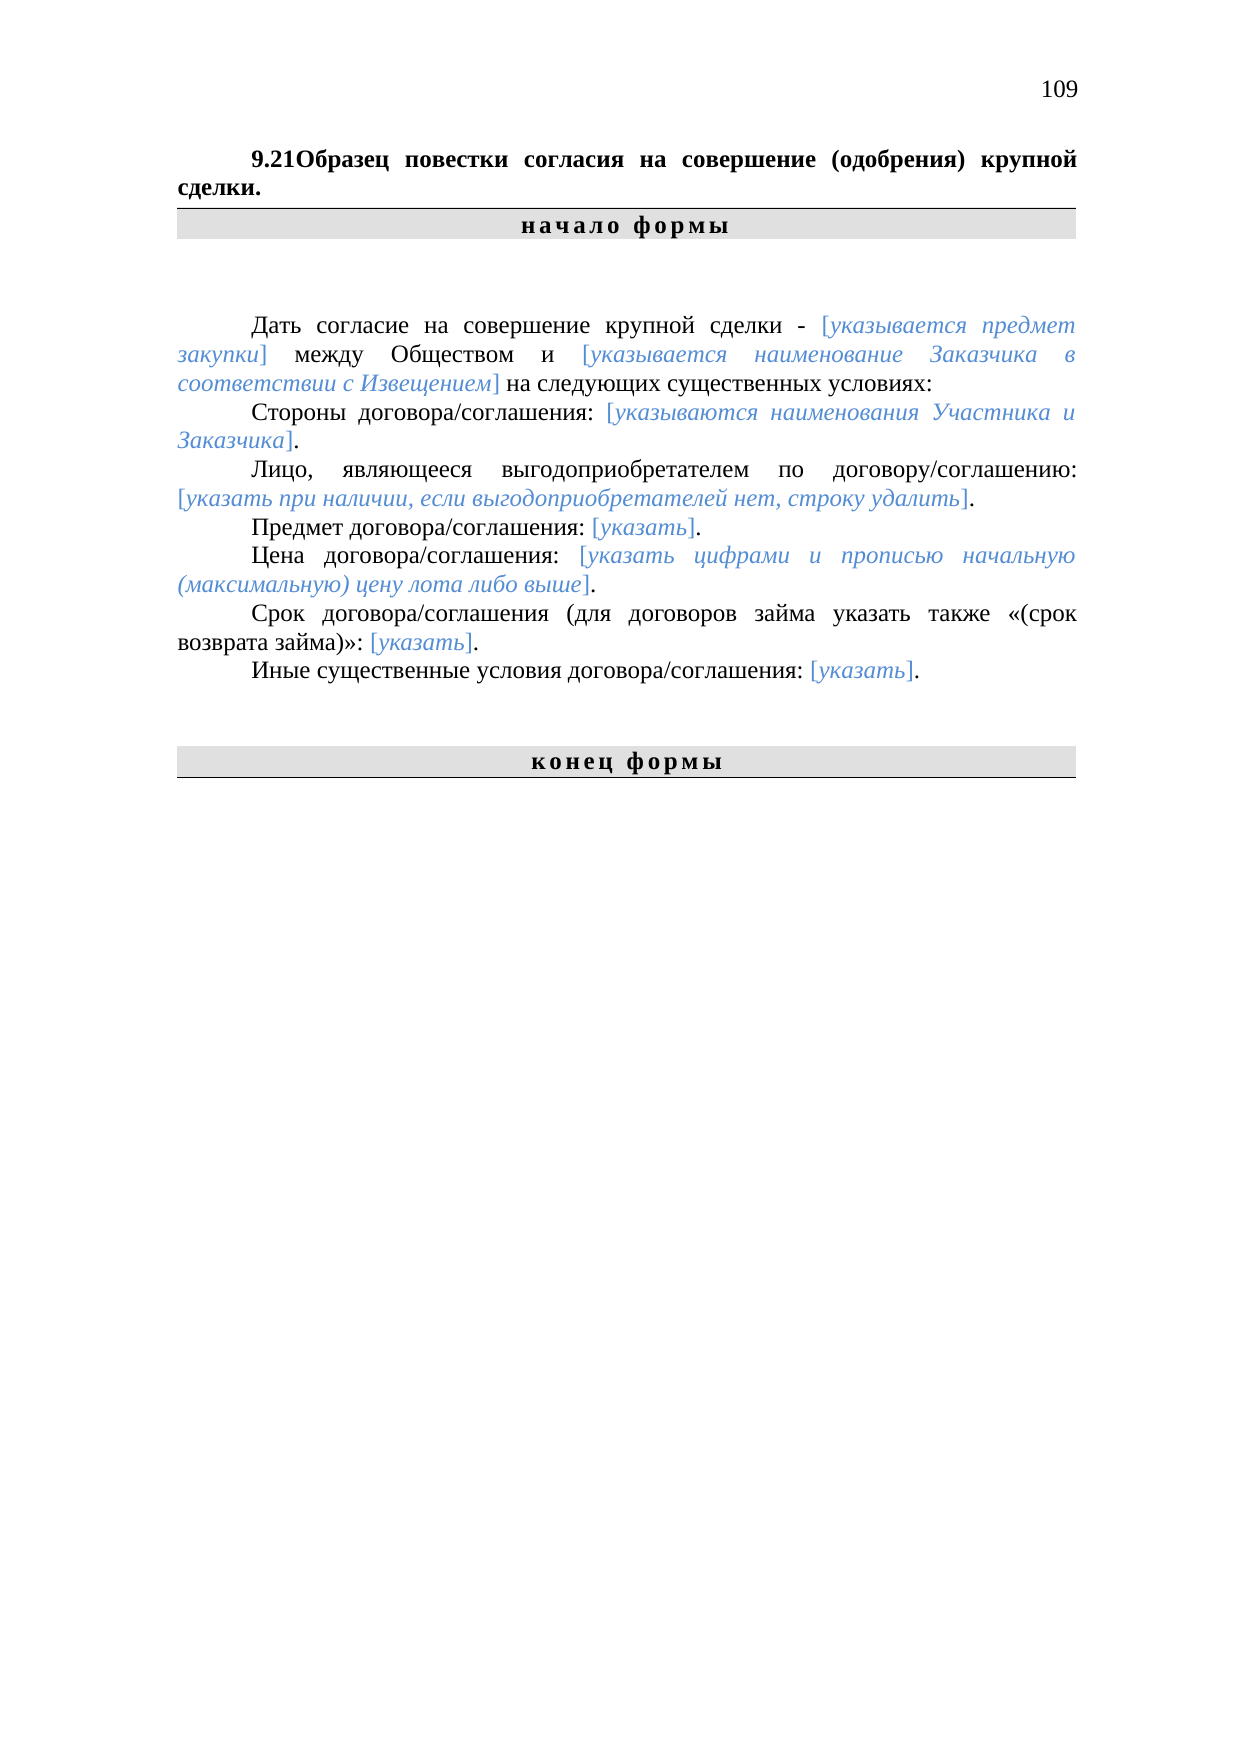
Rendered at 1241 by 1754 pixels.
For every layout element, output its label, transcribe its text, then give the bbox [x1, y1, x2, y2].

text конец формы [177, 746, 1076, 777]
text Предмет договора/соглашения: [указать]. [177, 512, 1078, 540]
text Дать согласие на совершение крупной сделки - [указывается предмет закупки] между Обществом и [указывается наименование Заказчика в соответствии с Извещением] на следующих существенных условиях: [177, 310, 1078, 397]
text Иные существенные условия договора/соглашения: [указать]. [177, 655, 1078, 684]
text начало формы [177, 209, 1076, 239]
text Срок договора/соглашения (для договоров займа указать также «(срок возврата займа)»: [указать]. [177, 598, 1078, 655]
text Лицо, являющееся выгодоприобретателем по договору/соглашению: [указать при наличии, если выгодоприобретателей нет, строку удалить]. [177, 454, 1078, 512]
text Стороны договора/соглашения: [указываются наименования Участника и Заказчика]. [177, 397, 1078, 454]
text Цена договора/соглашения: [указать цифрами и прописью начальную (максимальную) цену лота либо выше]. [177, 540, 1078, 598]
list Образец повестки согласия на совершение (одобрения) крупной сделки. [177, 144, 1078, 201]
